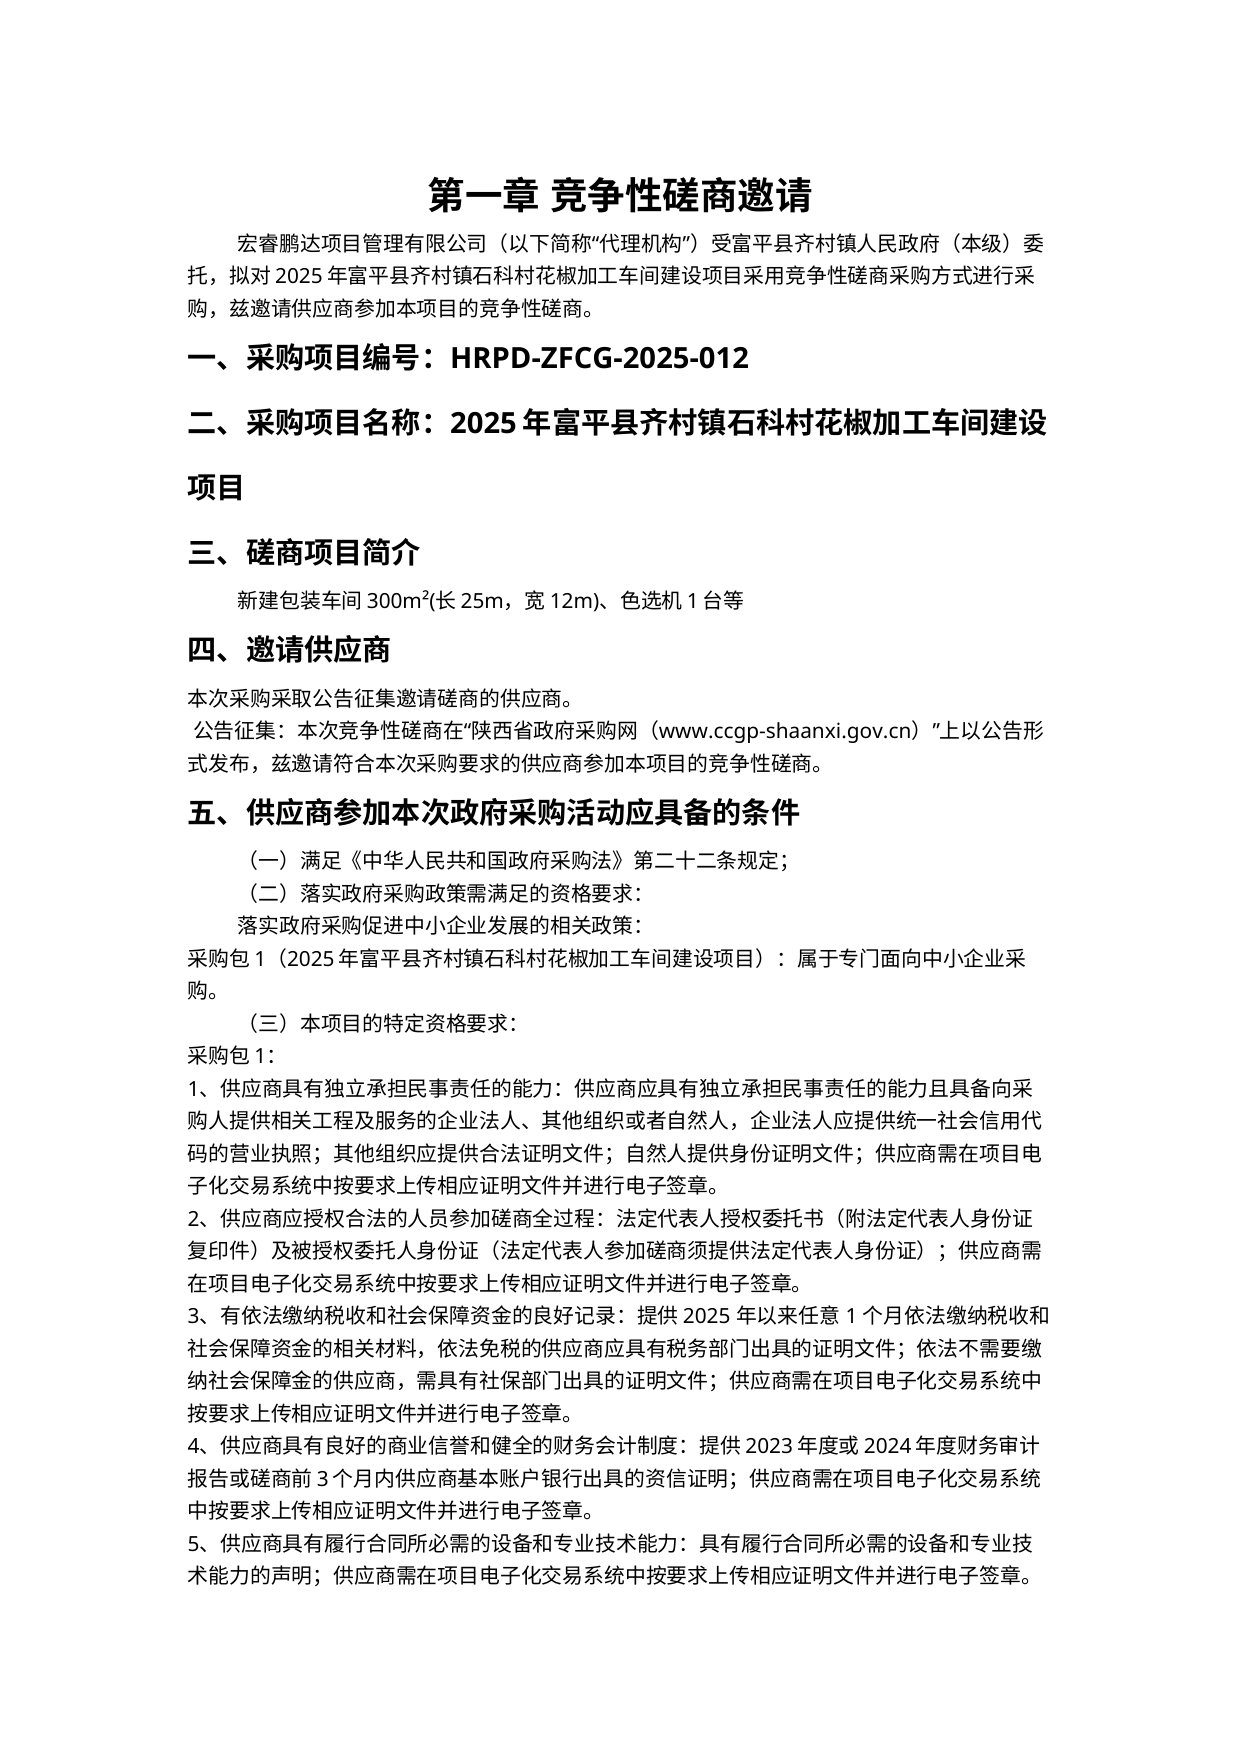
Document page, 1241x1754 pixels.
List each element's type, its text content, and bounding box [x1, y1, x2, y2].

text 采购包1： [187, 1039, 1053, 1072]
text 五、供应商参加本次政府采购活动应具备的条件 [187, 779, 1053, 844]
text 落实政府采购促进中小企业发展的相关政策： [187, 909, 1053, 942]
text 第一章 竞争性磋商邀请 [187, 162, 1053, 227]
text 公告征集：本次竞争性磋商在“陕西省政府采购网（www.ccgp-shaanxi.gov.cn）”上以公告形式发布，兹邀请符合本次采购要求的供应商参加本项目的竞争性磋商。 [187, 714, 1053, 779]
text 四、邀请供应商 [187, 617, 1053, 682]
text 5、供应商具有履行合同所必需的设备和专业技术能力：具有履行合同所必需的设备和专业技术能力的声明；供应商需在项目电子化交易系统中按要求上传相应证明文件并进行电子签章。 [187, 1527, 1053, 1592]
text 一、采购项目编号：HRPD-ZFCG-2025-012 [187, 324, 1053, 389]
text 三、磋商项目简介 [187, 519, 1053, 584]
text 二、采购项目名称：2025年富平县齐村镇石科村花椒加工车间建设项目 [187, 389, 1053, 519]
text 1、供应商具有独立承担民事责任的能力：供应商应具有独立承担民事责任的能力且具备向采购人提供相关工程及服务的企业法人、其他组织或者自然人，企业法人应提供统一社会信用代码的营业执照；其他组织应提供合法证明文件；自然人提供身份证明文件；供应商需在项目电子化交易系统中按要求上传相应证明文件并进行电子签章。 [187, 1072, 1053, 1202]
text （三）本项目的特定资格要求： [187, 1007, 1053, 1039]
text 3、有依法缴纳税收和社会保障资金的良好记录：提供2025 年以来任意 1 个月依法缴纳税收和社会保障资金的相关材料，依法免税的供应商应具有税务部门出具的证明文件；依法不需要缴纳社会保障金的供应商，需具有社保部门出具的证明文件；供应商需在项目电子化交易系统中按要求上传相应证明文件并进行电子签章。 [187, 1299, 1053, 1429]
text （一）满足《中华人民共和国政府采购法》第二十二条规定； [187, 844, 1053, 877]
text 本次采购采取公告征集邀请磋商的供应商。 [187, 682, 1053, 714]
text 宏睿鹏达项目管理有限公司（以下简称“代理机构”）受富平县齐村镇人民政府（本级）委托，拟对2025年富平县齐村镇石科村花椒加工车间建设项目采用竞争性磋商采购方式进行采购，兹邀请供应商参加本项目的竞争性磋商。 [187, 227, 1053, 324]
text 4、供应商具有良好的商业信誉和健全的财务会计制度：提供2023年度或2024年度财务审计报告或磋商前3个月内供应商基本账户银行出具的资信证明；供应商需在项目电子化交易系统中按要求上传相应证明文件并进行电子签章。 [187, 1429, 1053, 1527]
text （二）落实政府采购政策需满足的资格要求： [187, 877, 1053, 909]
text 2、供应商应授权合法的人员参加磋商全过程：法定代表人授权委托书（附法定代表人身份证复印件）及被授权委托人身份证（法定代表人参加磋商须提供法定代表人身份证）；供应商需在项目电子化交易系统中按要求上传相应证明文件并进行电子签章。 [187, 1202, 1053, 1299]
text 新建包装车间300m²(长25m，宽12m)、色选机1台等 [187, 584, 1053, 617]
text 采购包1（2025年富平县齐村镇石科村花椒加工车间建设项目）：属于专门面向中小企业采购。 [187, 942, 1053, 1007]
